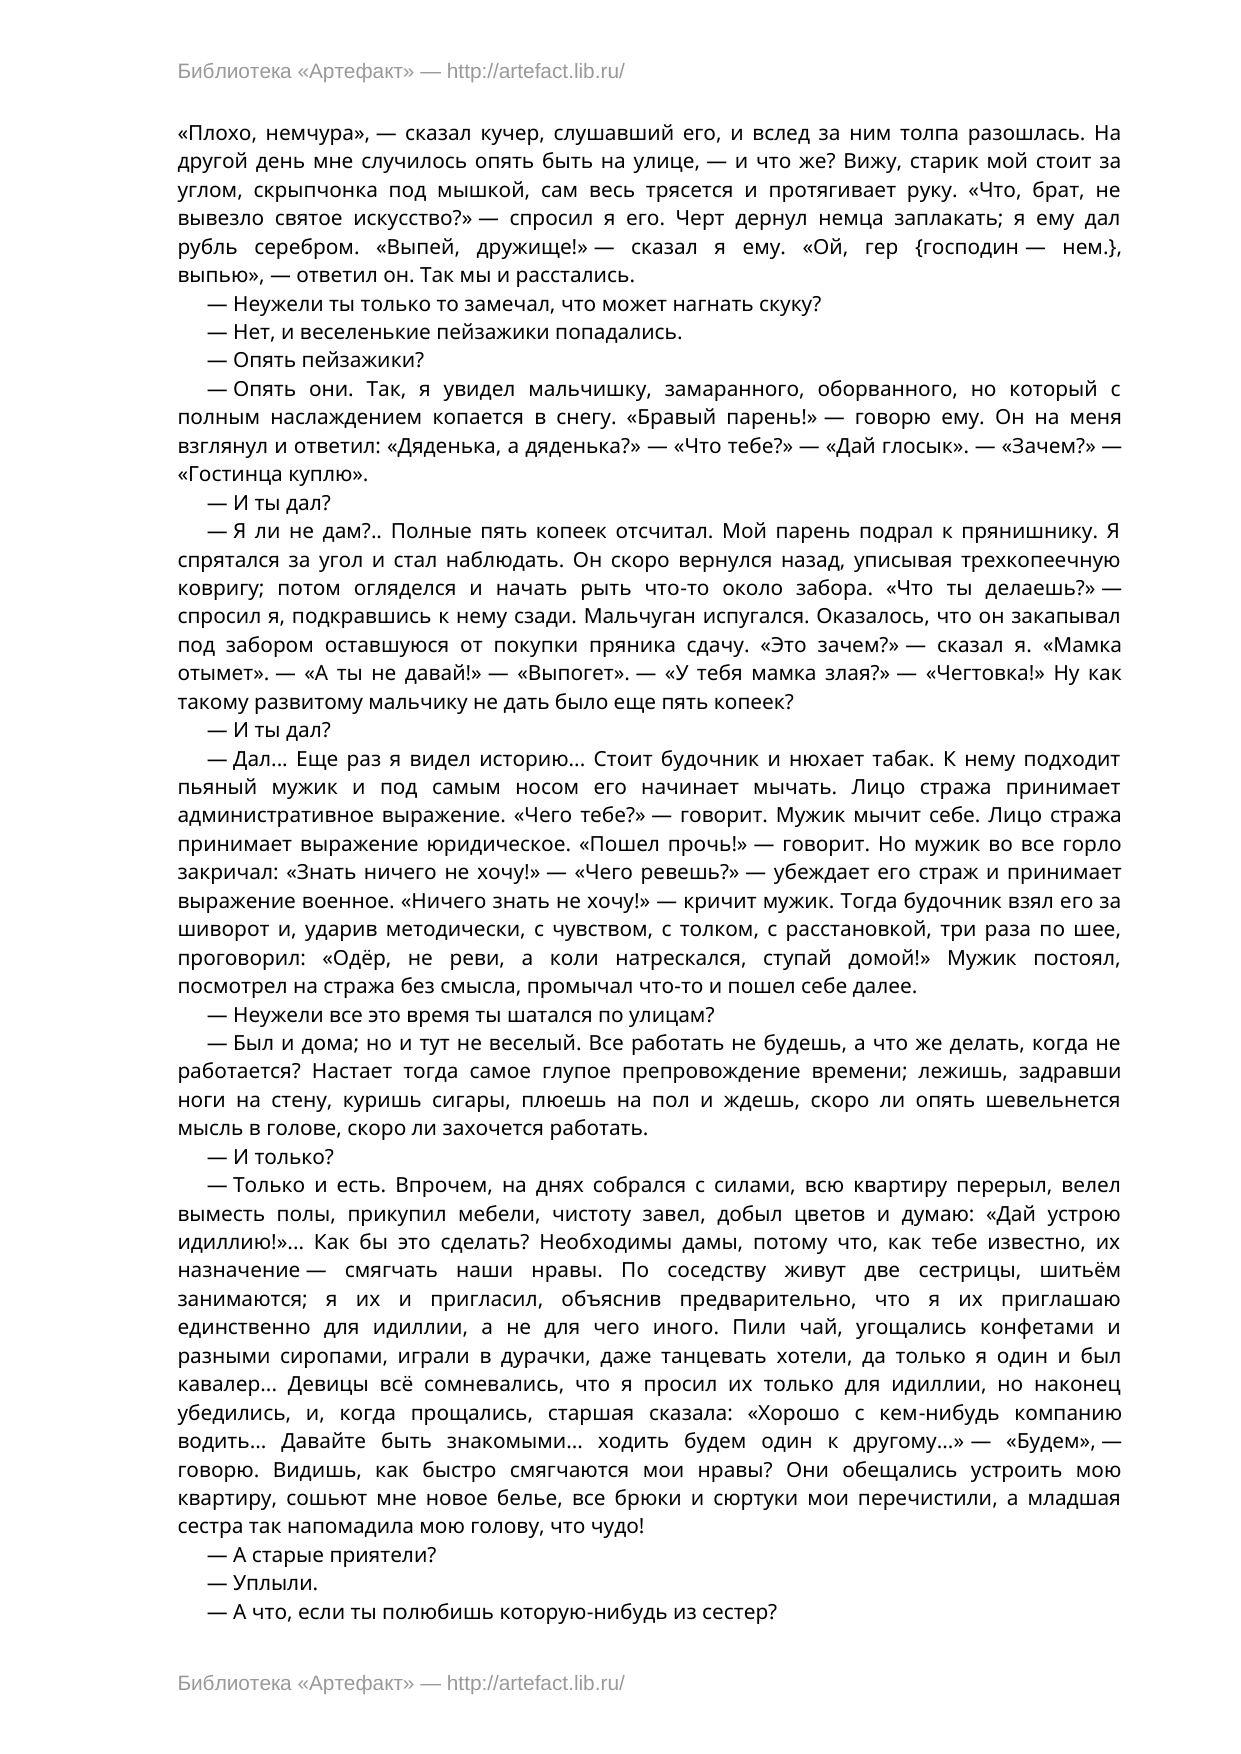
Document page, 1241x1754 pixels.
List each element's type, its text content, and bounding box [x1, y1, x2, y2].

text — Опять пейзажики? [177, 346, 1122, 374]
text — И ты дал? [177, 715, 1122, 744]
text — И ты дал? [177, 488, 1122, 516]
text — Я ли не дам?.. Полные пять копеек отсчитал. Мой парень подрал к прянишнику. Я спрятался за угол и стал наблюдать. Он скоро вернулся назад, уписывая трехкопеечную ковригу; потом огляделся и начать рыть что-то около забора. «Что ты делаешь?» — спросил я, подкравшись к нему сзади. Мальчуган испугался. Оказалось, что он закапывал под забором оставшуюся от покупки пряника сдачу. «Это зачем?» — сказал я. «Мамка отымет». — «А ты не давай!» — «Выпогет». — «У тебя мамка злая?» — «Чегтовка!» Ну как такому развитому мальчику не дать было еще пять копеек? [177, 516, 1122, 715]
text — Неужели все это время ты шатался по улицам? [177, 1000, 1122, 1028]
text — Был и дома; но и тут не веселый. Все работать не будешь, а что же делать, когда не работается? Настает тогда самое глупое препровождение времени; лежишь, задравши ноги на стену, куришь сигары, плюешь на пол и ждешь, скоро ли опять шевельнется мысль в голове, скоро ли захочется работать. [177, 1028, 1122, 1142]
text — Нет, и веселенькие пейзажики попадались. [177, 317, 1122, 346]
text — А старые приятели? [177, 1540, 1122, 1568]
text — Дал... Еще раз я видел историю... Стоит будочник и нюхает табак. К нему подходит пьяный мужик и под самым носом его начинает мычать. Лицо стража принимает административное выражение. «Чего тебе?» — говорит. Мужик мычит себе. Лицо стража принимает выражение юридическое. «Пошел прочь!» — говорит. Но мужик во все горло закричал: «Знать ничего не хочу!» — «Чего ревешь?» — убеждает его страж и принимает выражение военное. «Ничего знать не хочу!» — кричит мужик. Тогда будочник взял его за шиворот и, ударив методически, с чувством, с толком, с расстановкой, три раза по шее, проговорил: «Одёр, не реви, а коли натрескался, ступай домой!» Мужик постоял, посмотрел на стража без смысла, промычал что-то и пошел себе далее. [177, 744, 1122, 1000]
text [177, 118, 1122, 289]
text — И только? [177, 1142, 1122, 1170]
text — Неужели ты только то замечал, что может нагнать скуку? [177, 289, 1122, 317]
text — А что, если ты полюбишь которую-нибудь из сестер? [177, 1597, 1122, 1625]
text — Опять они. Так, я увидел мальчишку, замаранного, оборванного, но который с полным наслаждением копается в снегу. «Бравый парень!» — говорю ему. Он на меня взглянул и ответил: «Дяденька, а дяденька?» — «Что тебе?» — «Дай глосык». — «Зачем?» — «Гостинца куплю». [177, 374, 1122, 488]
text — Уплыли. [177, 1568, 1122, 1597]
text — Только и есть. Впрочем, на днях собрался с силами, всю квартиру перерыл, велел выместь полы, прикупил мебели, чистоту завел, добыл цветов и думаю: «Дай устрою идиллию!»... Как бы это сделать? Необходимы дамы, потому что, как тебе известно, их назначение — смягчать наши нравы. По соседству живут две сестрицы, шитьём занимаются; я их и пригласил, объяснив предварительно, что я их приглашаю единственно для идиллии, а не для чего иного. Пили чай, угощались конфетами и разными сиропами, играли в дурачки, даже танцевать хотели, да только я один и был кавалер... Девицы всё сомневались, что я просил их только для идиллии, но наконец убедились, и, когда прощались, старшая сказала: «Хорошо с кем-нибудь компанию водить... Давайте быть знакомыми... ходить будем один к другому...» — «Будем», — говорю. Видишь, как быстро смягчаются мои нравы? Они обещались устроить мою квартиру, сошьют мне новое белье, все брюки и сюртуки мои перечистили, а младшая сестра так напомадила мою голову, что чудо! [177, 1170, 1122, 1540]
